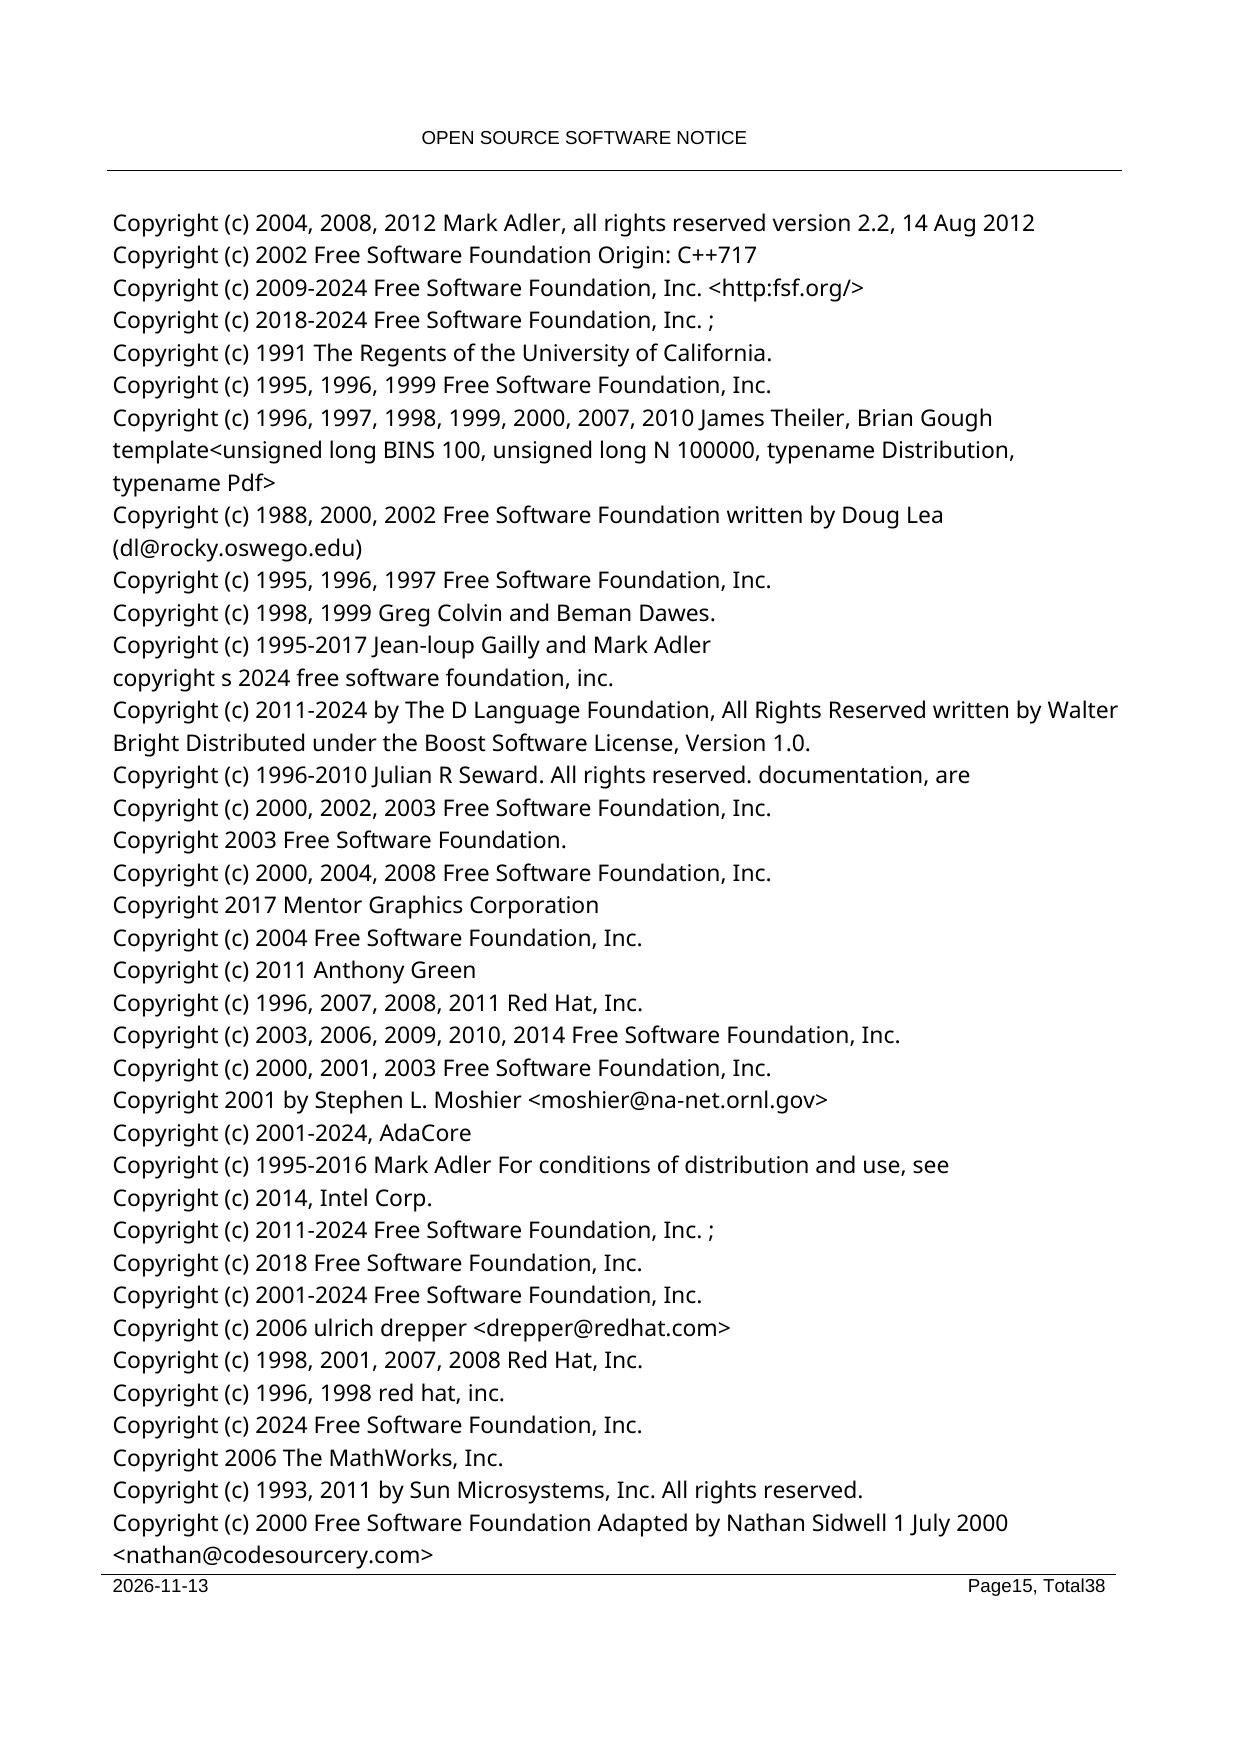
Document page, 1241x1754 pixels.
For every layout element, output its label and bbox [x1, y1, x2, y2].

text [112, 206, 1128, 1571]
